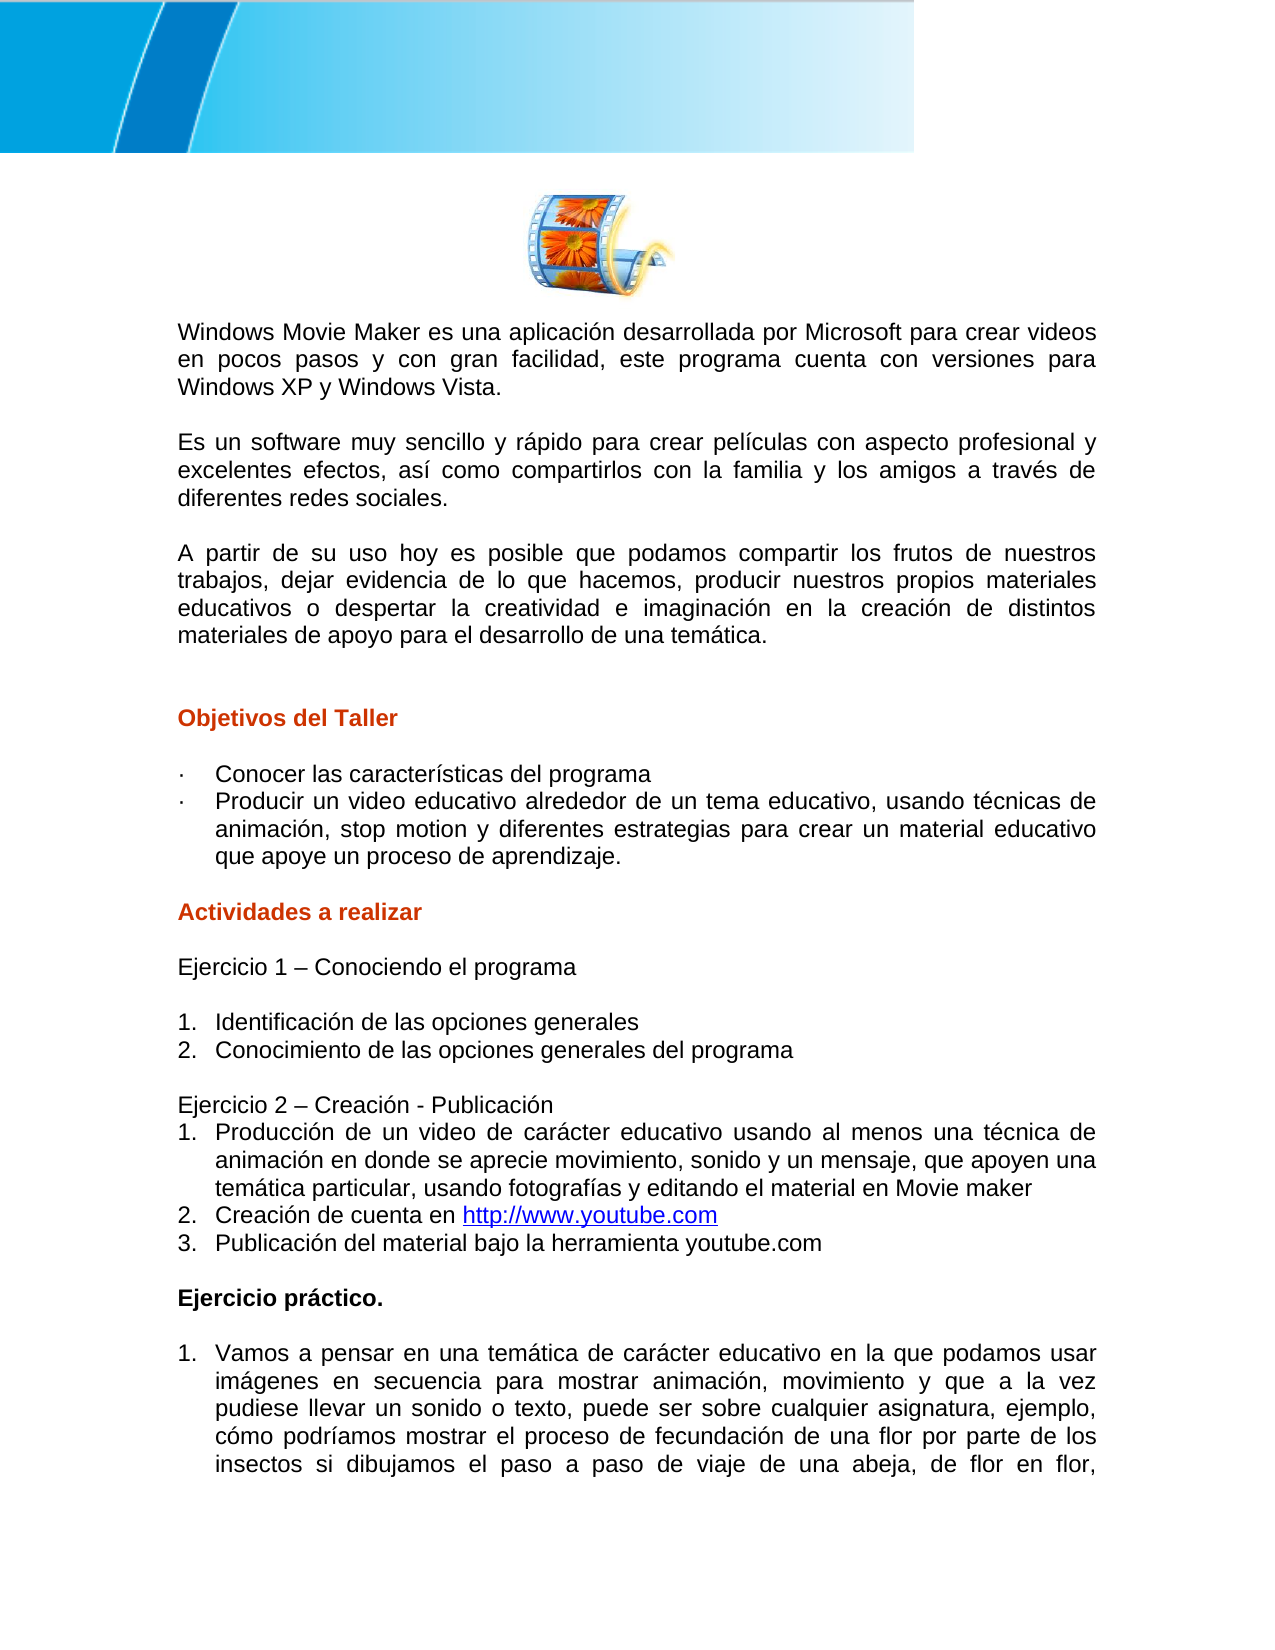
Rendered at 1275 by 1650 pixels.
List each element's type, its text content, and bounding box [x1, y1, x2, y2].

text Windows Movie Maker es una aplicación desarrollada por Microsoft para crear videos en pocos pasos y con gran facilidad, este programa cuenta con versiones para Windows XP y Windows Vista. [177, 175, 1098, 401]
list Producir un video educativo alrededor de un tema educativo, usando técnicas de animación, stop motion y diferentes estrategias para crear un material educativo que apoye un proceso de aprendizaje. [177, 787, 1098, 870]
text Es un software muy sencillo y rápido para crear películas con aspecto profesional y excelentes efectos, así como compartirlos con la familia y los amigos a través de diferentes redes sociales. [177, 428, 1098, 511]
picture [0, 0, 915, 153]
text Ejercicio 2 – Creación - Publicación [177, 1091, 1098, 1118]
text A partir de su uso hoy es posible que podamos compartir los frutos de nuestros trabajos, dejar evidencia de lo que hacemos, producir nuestros propios materiales educativos o despertar la creatividad e imaginación en la creación de distintos materiales de apoyo para el desarrollo de una temática. [177, 539, 1098, 649]
text Objetivos del Taller [177, 704, 1098, 732]
list Conocimiento de las opciones generales del programa [177, 1036, 1098, 1063]
list Identificación de las opciones generales [177, 1008, 1098, 1036]
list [177, 1339, 1098, 1477]
text Ejercicio práctico. [177, 1284, 1098, 1312]
list Conocer las características del programa [177, 759, 1098, 787]
list Creación de cuenta en http://www.youtube.com [177, 1201, 1098, 1229]
text Ejercicio 1 – Conociendo el programa [177, 953, 1098, 980]
picture [523, 165, 676, 318]
list Publicación del material bajo la herramienta youtube.com [177, 1229, 1098, 1256]
text Actividades a realizar [177, 897, 1098, 925]
list Producción de un video de carácter educativo usando al menos una técnica de animación en donde se aprecie movimiento, sonido y un mensaje, que apoyen una temática particular, usando fotografías y editando el material en Movie maker [177, 1118, 1098, 1201]
